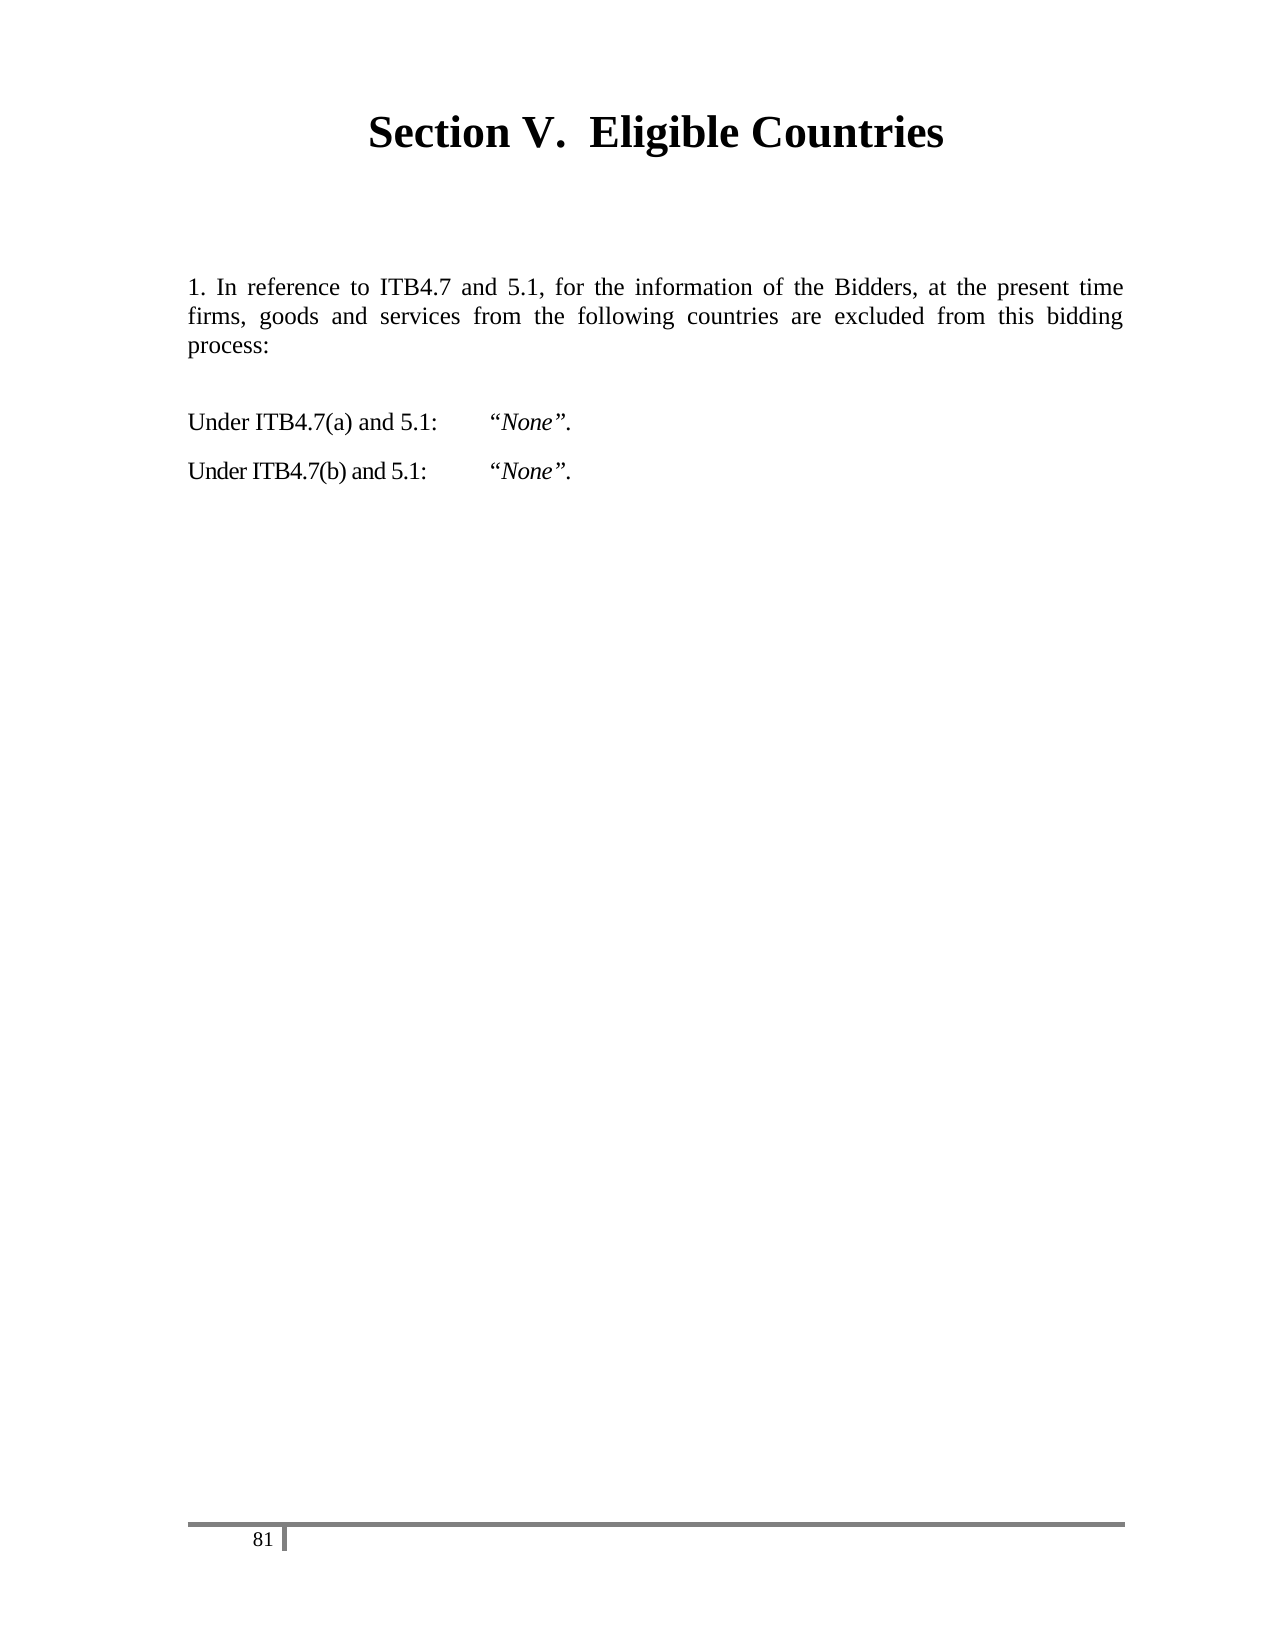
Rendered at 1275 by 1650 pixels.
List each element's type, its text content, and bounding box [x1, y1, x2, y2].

text Under ITB4.7(b) and 5.1: “None”. [187, 436, 1125, 485]
subtitle Section V. Eligible Countries [187, 104, 1125, 157]
text Under ITB4.7(a) and 5.1: “None”. [187, 387, 1125, 436]
text 1. In reference to ITB4.7 and 5.1, for the information of the Bidders, at the present time firms, goods and services from the following countries are excluded from this bidding process: [187, 272, 1125, 358]
